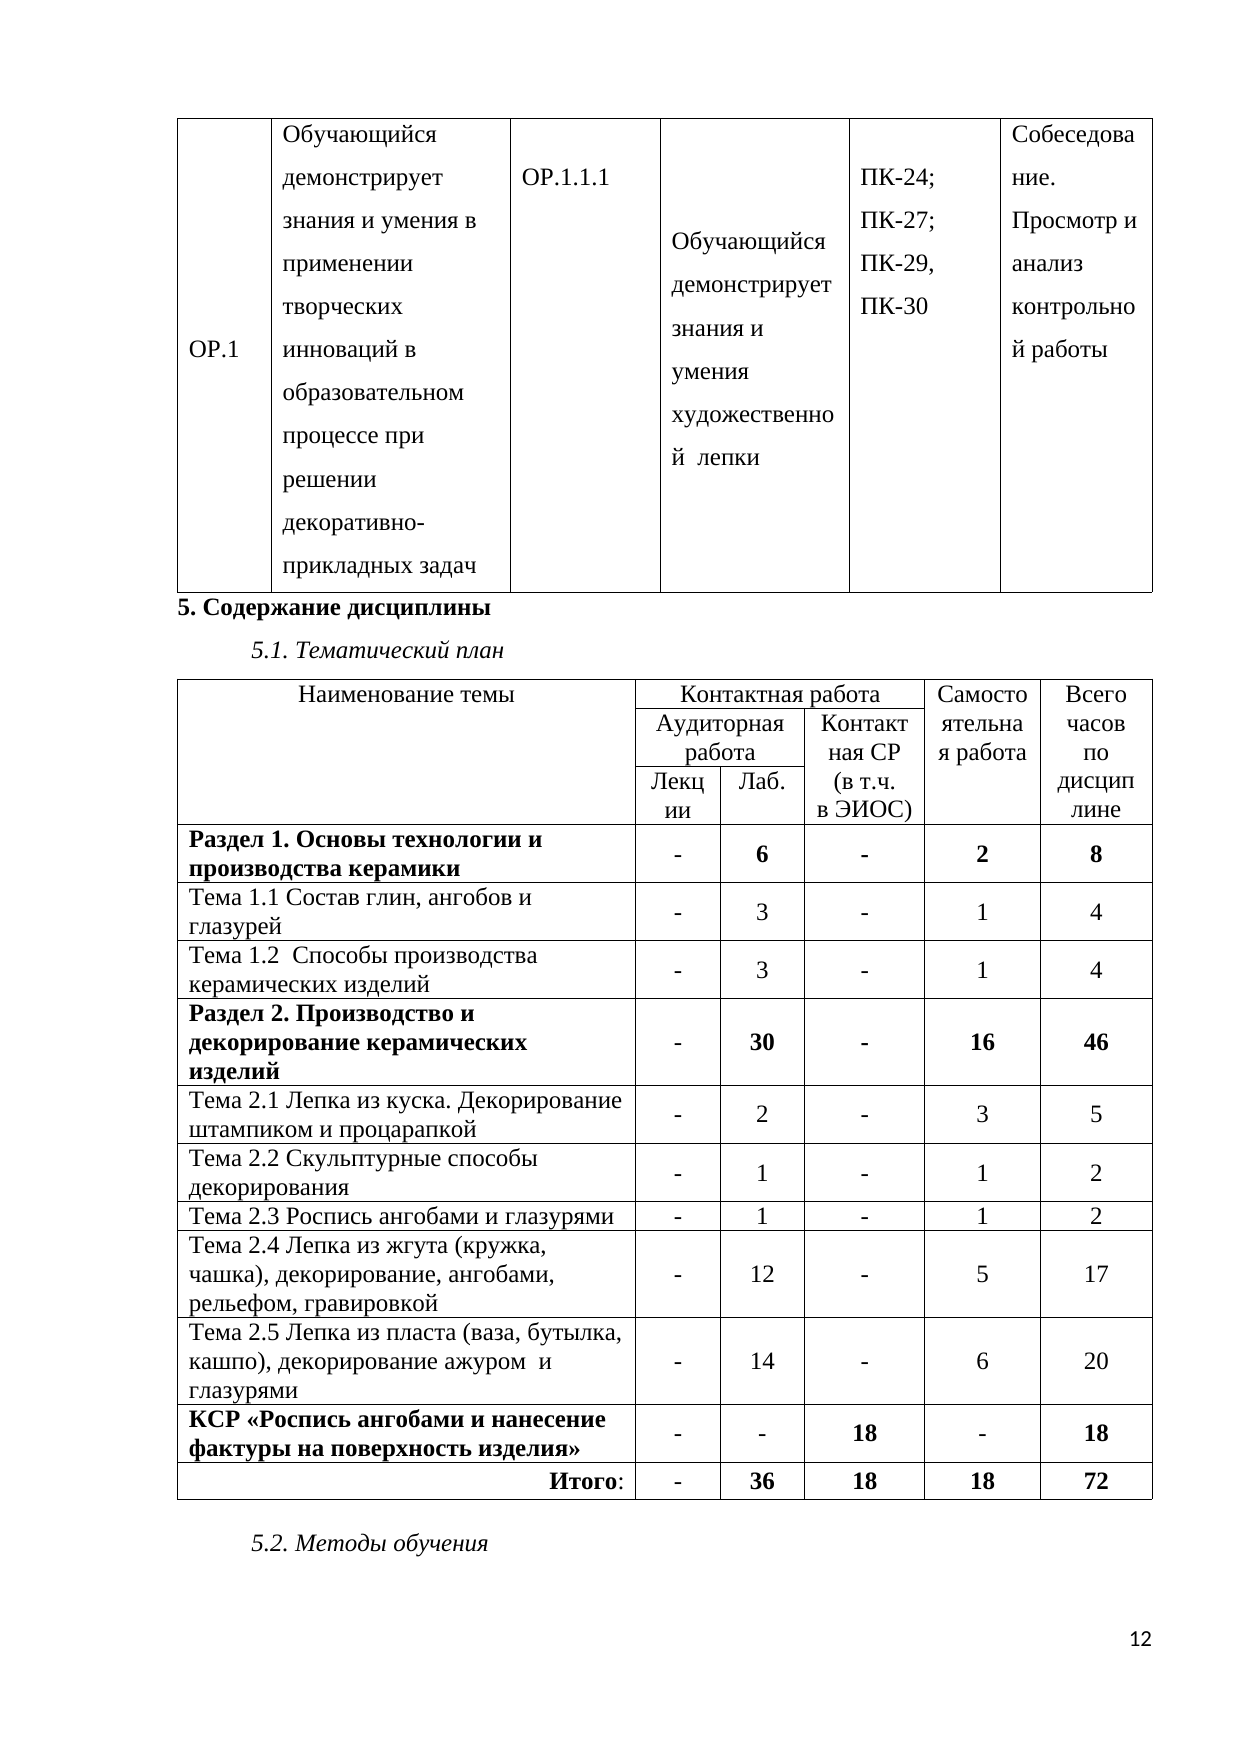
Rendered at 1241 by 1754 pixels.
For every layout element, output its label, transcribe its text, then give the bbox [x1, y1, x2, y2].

table_cell 46 [1041, 999, 1152, 1085]
table_cell - [636, 1318, 720, 1403]
table_cell 6 [721, 825, 804, 882]
table_cell 3 [721, 883, 804, 940]
table_cell - [721, 1405, 804, 1462]
table_cell - [636, 1463, 720, 1499]
table_cell Раздел 1. Основы технологии и производства керамики [178, 825, 635, 882]
table_cell Итого: [178, 1463, 635, 1499]
table_cell Лаб. [721, 767, 804, 824]
text 5.1. Тематический план [177, 635, 1152, 664]
table_cell 3 [925, 1086, 1040, 1143]
table_cell Тема 2.3 Роспись ангобами и глазурями [178, 1202, 635, 1230]
table_cell - [925, 1405, 1040, 1462]
table_cell Раздел 2. Производство и декорирование керамических изделий [178, 999, 635, 1085]
table_cell - [636, 1231, 720, 1317]
table_cell ОР.1 [178, 119, 271, 592]
table_cell 30 [721, 999, 804, 1085]
table_cell 8 [1041, 825, 1152, 882]
table_cell - [805, 1144, 924, 1201]
table_cell Собеседование. Просмотр и анализ контрольной работы [1001, 119, 1152, 592]
table_cell - [805, 825, 924, 882]
table_cell 1 [721, 1144, 804, 1201]
text 5.2. Методы обучения [177, 1528, 1152, 1557]
table_cell 36 [721, 1463, 804, 1499]
table_cell 2 [1041, 1144, 1152, 1201]
table_cell - [636, 1144, 720, 1201]
table_cell - [805, 1231, 924, 1317]
table_cell 18 [805, 1405, 924, 1462]
table_cell Тема 1.2 Способы производства керамических изделий [178, 941, 635, 998]
table_cell ОР.1.1.1 [511, 119, 660, 592]
table_cell - [636, 1405, 720, 1462]
table_cell Контактная СР (в т.ч. в ЭИОС) [805, 709, 924, 824]
table_cell - [636, 825, 720, 882]
table_cell 17 [1041, 1231, 1152, 1317]
table_header Наименование темы [178, 680, 635, 824]
table_cell - [805, 1202, 924, 1230]
table_cell 1 [925, 1144, 1040, 1201]
table_cell 20 [1041, 1318, 1152, 1403]
table_cell Обучающийся демонстрирует знания и умения художественной лепки [661, 119, 849, 592]
table_cell - [636, 883, 720, 940]
table_cell Тема 2.1 Лепка из куска. Декорирование штампиком и процарапкой [178, 1086, 635, 1143]
table_cell 1 [721, 1202, 804, 1230]
table_cell Тема 2.5 Лепка из пласта (ваза, бутылка, кашпо), декорирование ажуром и глазурями [178, 1318, 635, 1403]
table_cell - [805, 883, 924, 940]
table_cell - [805, 999, 924, 1085]
table_cell 2 [925, 825, 1040, 882]
table_cell Тема 2.4 Лепка из жгута (кружка, чашка), декорирование, ангобами, рельефом, гравировкой [178, 1231, 635, 1317]
table_cell 5 [925, 1231, 1040, 1317]
table_cell 14 [721, 1318, 804, 1403]
table_cell 1 [925, 883, 1040, 940]
table_header Контактная работа [636, 680, 924, 708]
table_cell 1 [925, 941, 1040, 998]
table_cell 2 [1041, 1202, 1152, 1230]
table_cell - [636, 1202, 720, 1230]
table_header Всего часов по дисциплине [1041, 680, 1152, 824]
table_cell Аудиторная работа [636, 709, 804, 766]
table_header Самостоятельная работа [925, 680, 1040, 824]
table_cell 18 [1041, 1405, 1152, 1462]
table_cell Тема 1.1 Состав глин, ангобов и глазурей [178, 883, 635, 940]
table_cell Лекции [636, 767, 720, 824]
table_cell - [805, 941, 924, 998]
table_cell КСР «Роспись ангобами и нанесение фактуры на поверхность изделия» [178, 1405, 635, 1462]
text 5. Содержание дисциплины [177, 593, 1152, 621]
table_cell 6 [925, 1318, 1040, 1403]
table_cell 4 [1041, 941, 1152, 998]
table_cell 4 [1041, 883, 1152, 940]
table_cell - [636, 941, 720, 998]
table_cell ПК-24; ПК-27; ПК-29, ПК-30 [850, 119, 1000, 592]
table_cell 2 [721, 1086, 804, 1143]
table_cell 72 [1041, 1463, 1152, 1499]
table_cell 3 [721, 941, 804, 998]
table_cell Обучающийся демонстрирует знания и умения в применении творческих инноваций в образовательном процессе при решении декоративно-прикладных задач [272, 119, 510, 592]
table_cell 18 [925, 1463, 1040, 1499]
table_cell - [636, 1086, 720, 1143]
table_cell 12 [721, 1231, 804, 1317]
table_cell - [805, 1318, 924, 1403]
table_cell 18 [805, 1463, 924, 1499]
table_cell - [805, 1086, 924, 1143]
table_cell - [636, 999, 720, 1085]
table_cell Тема 2.2 Скульптурные способы декорирования [178, 1144, 635, 1201]
table_cell 16 [925, 999, 1040, 1085]
table_cell 5 [1041, 1086, 1152, 1143]
table_cell 1 [925, 1202, 1040, 1230]
